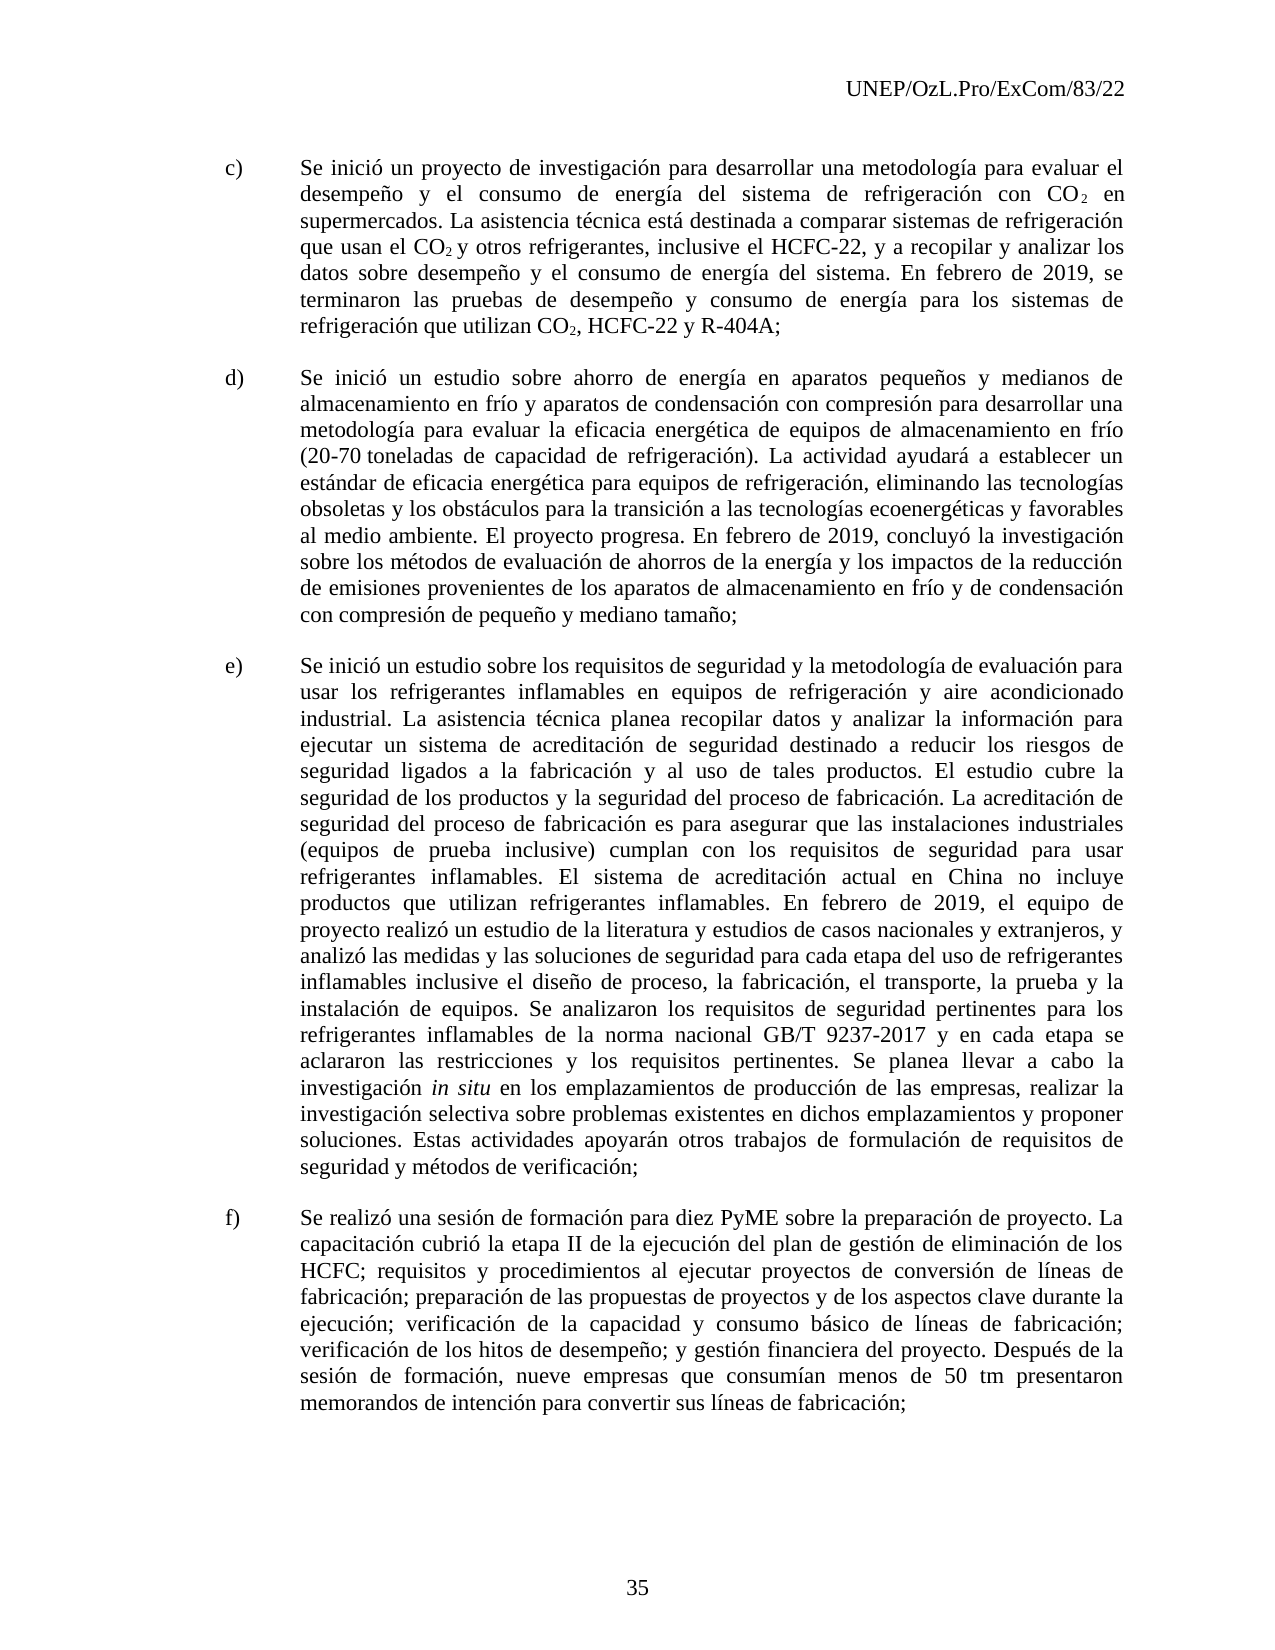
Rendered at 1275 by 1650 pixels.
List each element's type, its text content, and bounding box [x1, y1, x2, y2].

subtitle Se inició un estudio sobre los requisitos de seguridad y la metodología de evaluación para usar los refrigerantes inflamables en equipos de refrigeración y aire acondicionado industrial. La asistencia técnica planea recopilar datos y analizar la información para ejecutar un sistema de acreditación de seguridad destinado a reducir los riesgos de seguridad ligados a la fabricación y al uso de tales productos. El estudio cubre la seguridad de los productos y la seguridad del proceso de fabricación. La acreditación de seguridad del proceso de fabricación es para asegurar que las instalaciones industriales (equipos de prueba inclusive) cumplan con los requisitos de seguridad para usar refrigerantes inflamables. El sistema de acreditación actual en China no incluye productos que utilizan refrigerantes inflamables. En febrero de 2019, el equipo de proyecto realizó un estudio de la literatura y estudios de casos nacionales y extranjeros, y analizó las medidas y las soluciones de seguridad para cada etapa del uso de refrigerantes inflamables inclusive el diseño de proceso, la fabricación, el transporte, la prueba y la instalación de equipos. Se analizaron los requisitos de seguridad pertinentes para los refrigerantes inflamables de la norma nacional GB/T 9237-2017 y en cada etapa se aclararon las restricciones y los requisitos pertinentes. Se planea llevar a cabo la investigación in situ en los emplazamientos de producción de las empresas, realizar la investigación selectiva sobre problemas existentes en dichos emplazamientos y proponer soluciones. Estas actividades apoyarán otros trabajos de formulación de requisitos de seguridad y métodos de verificación; [225, 652, 1125, 1179]
subtitle Se inició un estudio sobre ahorro de energía en aparatos pequeños y medianos de almacenamiento en frío y aparatos de condensación con compresión para desarrollar una metodología para evaluar la eficacia energética de equipos de almacenamiento en frío (20-70 toneladas de capacidad de refrigeración). La actividad ayudará a establecer un estándar de eficacia energética para equipos de refrigeración, eliminando las tecnologías obsoletas y los obstáculos para la transición a las tecnologías ecoenergéticas y favorables al medio ambiente. El proyecto progresa. En febrero de 2019, concluyó la investigación sobre los métodos de evaluación de ahorros de la energía y los impactos de la reducción de emisiones provenientes de los aparatos de almacenamiento en frío y de condensación con compresión de pequeño y mediano tamaño; [225, 363, 1125, 627]
subtitle Se realizó una sesión de formación para diez PyME sobre la preparación de proyecto. La capacitación cubrió la etapa II de la ejecución del plan de gestión de eliminación de los HCFC; requisitos y procedimientos al ejecutar proyectos de conversión de líneas de fabricación; preparación de las propuestas de proyectos y de los aspectos clave durante la ejecución; verificación de la capacidad y consumo básico de líneas de fabricación; verificación de los hitos de desempeño; y gestión financiera del proyecto. Después de la sesión de formación, nueve empresas que consumían menos de 50 tm presentaron memorandos de intención para convertir sus líneas de fabricación; [225, 1204, 1125, 1415]
subtitle Se inició un proyecto de investigación para desarrollar una metodología para evaluar el desempeño y el consumo de energía del sistema de refrigeración con CO2 en supermercados. La asistencia técnica está destinada a comparar sistemas de refrigeración que usan el CO2 y otros refrigerantes, inclusive el HCFC-22, y a recopilar y analizar los datos sobre desempeño y el consumo de energía del sistema. En febrero de 2019, se terminaron las pruebas de desempeño y consumo de energía para los sistemas de refrigeración que utilizan CO2, HCFC-22 y R-404A; [225, 154, 1125, 338]
